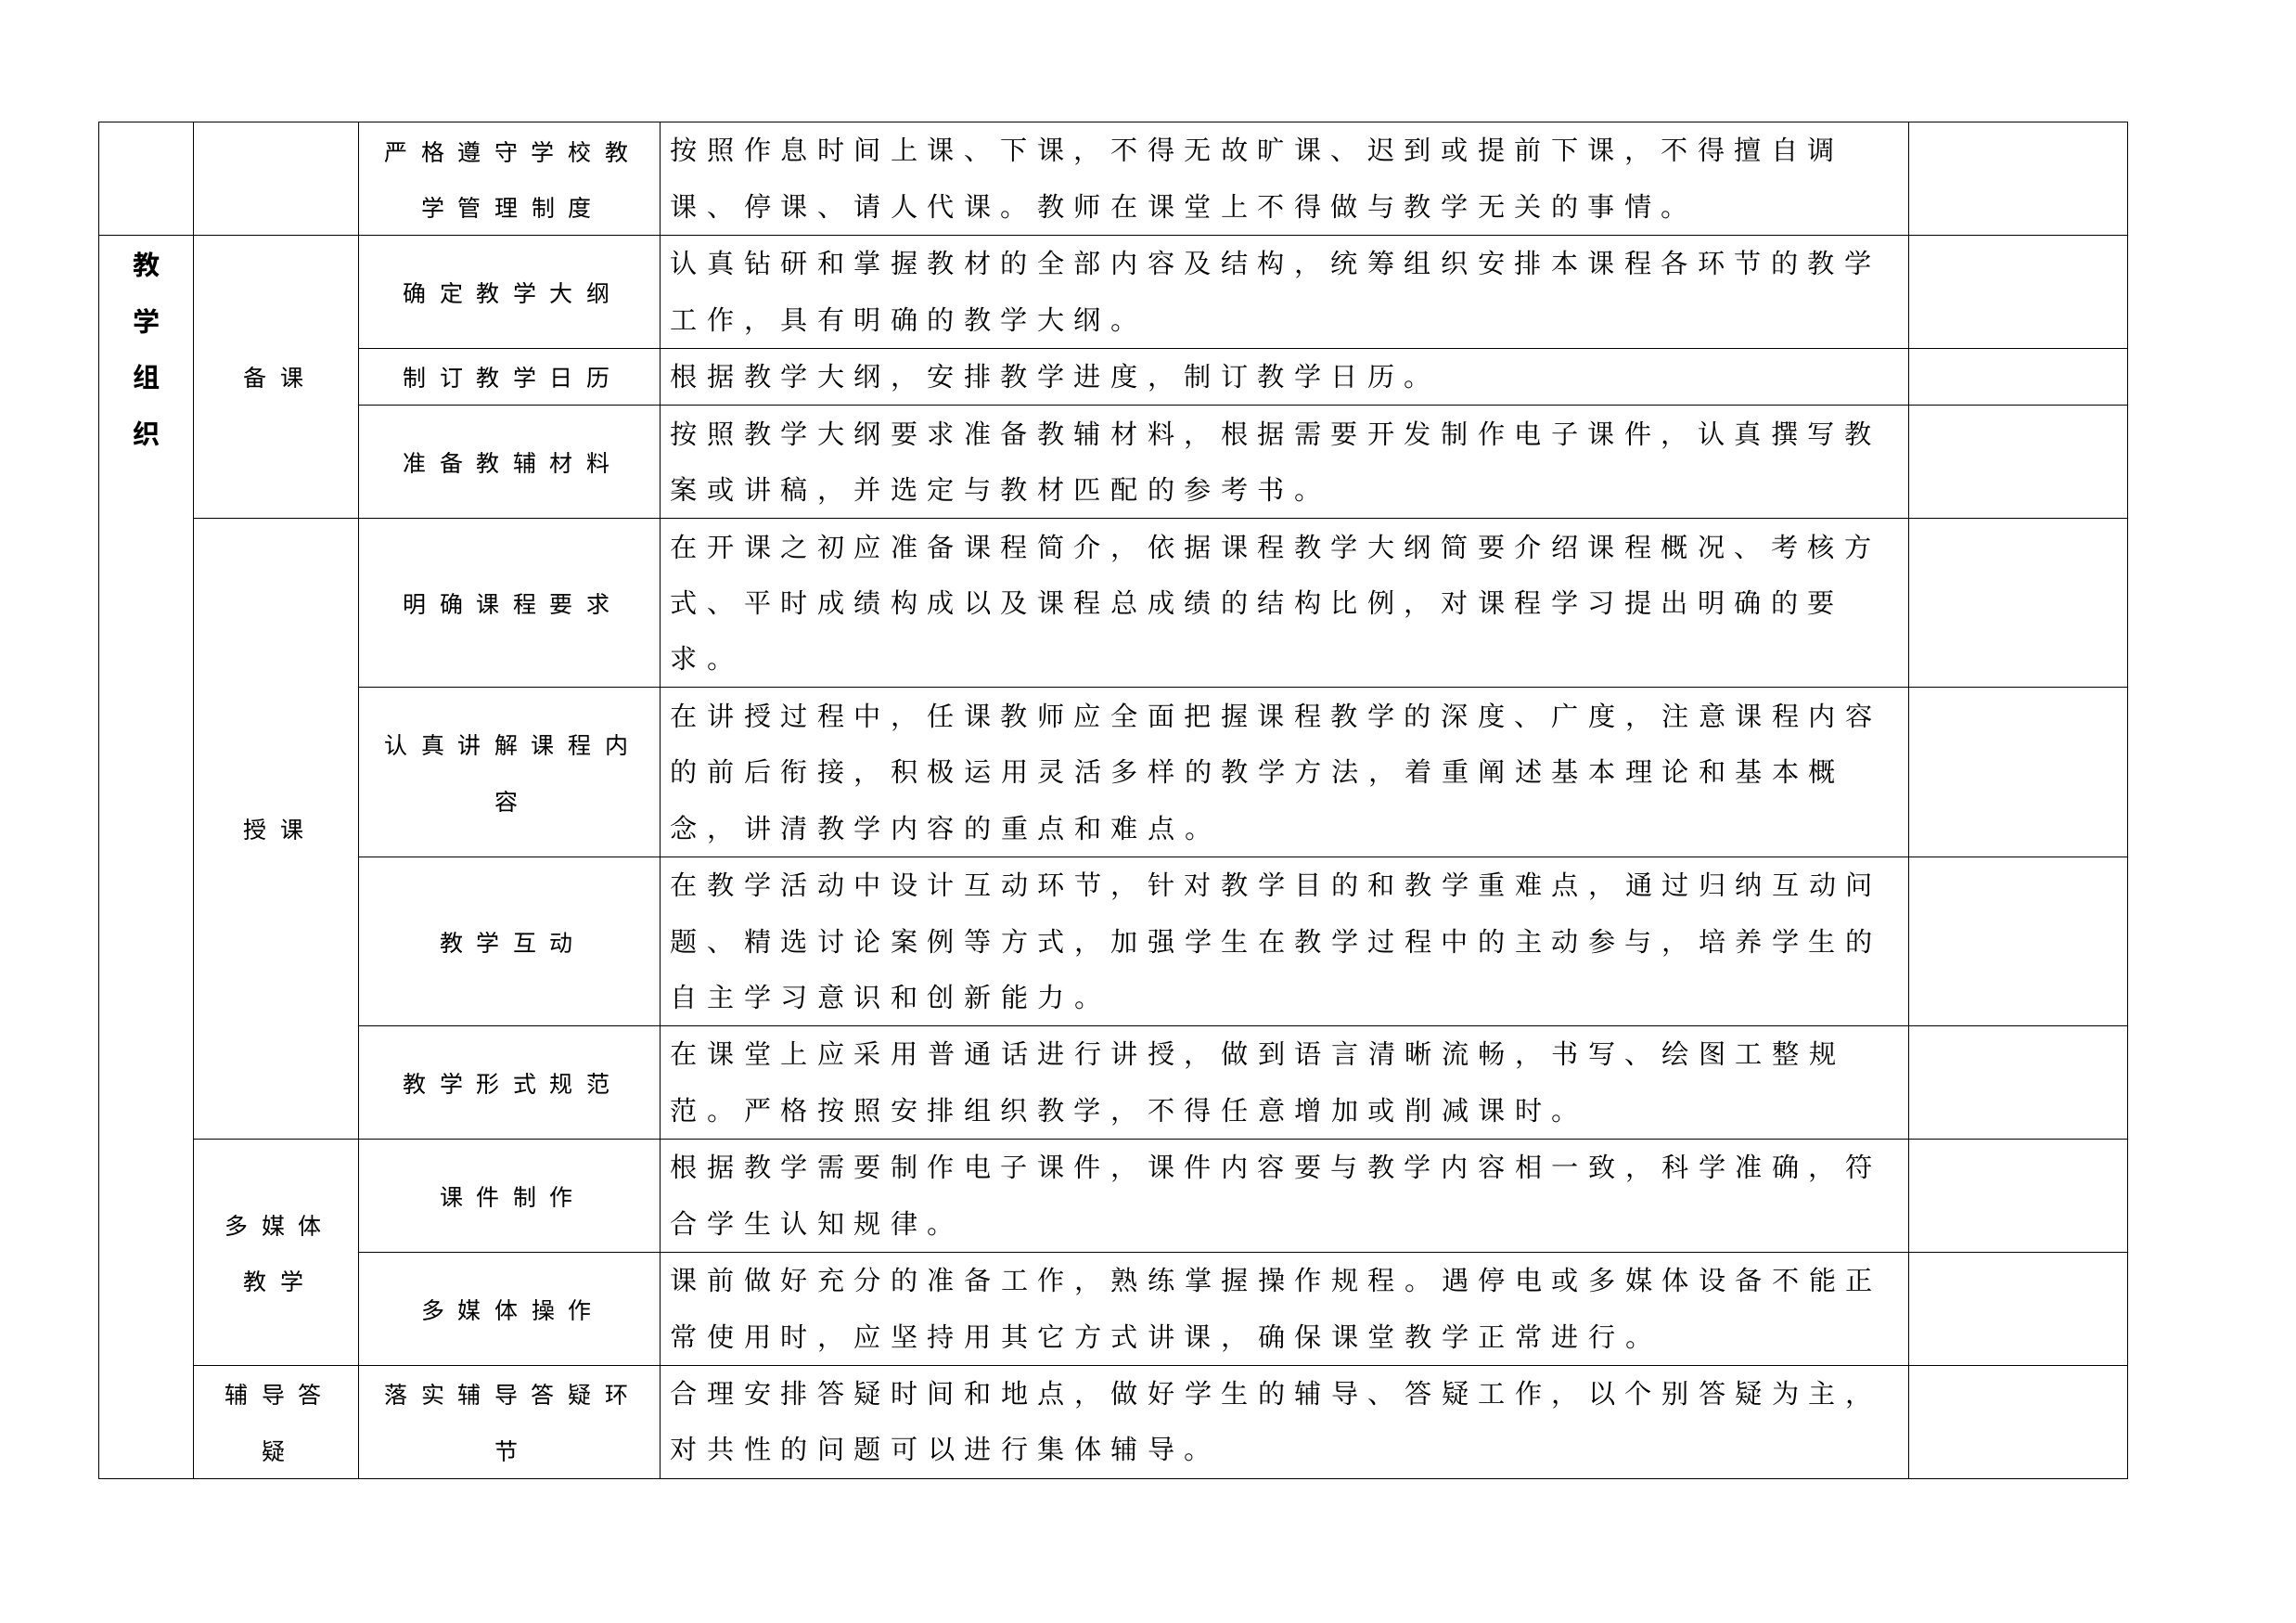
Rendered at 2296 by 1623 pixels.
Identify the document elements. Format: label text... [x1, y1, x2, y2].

table_cell [1909, 857, 2127, 1025]
table_cell [1909, 1140, 2127, 1252]
table_cell [1909, 688, 2127, 857]
table_cell [1909, 349, 2127, 405]
table_cell 课前做好充分的准备工作，熟练掌握操作规程。遇停电或多媒体设备不能正常使用时，应坚持用其它方式讲课，确保课堂教学正常进行。 [661, 1253, 1908, 1365]
table_cell [1909, 519, 2127, 687]
table_cell 辅导答疑 [194, 1366, 358, 1477]
table_cell 备课 [194, 236, 358, 518]
table_cell 多媒体操作 [359, 1253, 660, 1365]
table_cell 在讲授过程中，任课教师应全面把握课程教学的深度、广度，注意课程内容的前后衔接，积极运用灵活多样的教学方法，着重阐述基本理论和基本概念，讲清教学内容的重点和难点。 [661, 688, 1908, 857]
table_cell 按照教学大纲要求准备教辅材料，根据需要开发制作电子课件，认真撰写教案或讲稿，并选定与教材匹配的参考书。 [661, 406, 1908, 518]
table_cell [1909, 406, 2127, 518]
table_cell 合理安排答疑时间和地点，做好学生的辅导、答疑工作，以个别答疑为主，对共性的问题可以进行集体辅导。 [661, 1366, 1908, 1477]
table_cell 课件制作 [359, 1140, 660, 1252]
table_cell [1909, 1366, 2127, 1477]
table_cell 在教学活动中设计互动环节，针对教学目的和教学重难点，通过归纳互动问题、精选讨论案例等方式，加强学生在教学过程中的主动参与，培养学生的自主学习意识和创新能力。 [661, 857, 1908, 1025]
table_cell 明确课程要求 [359, 519, 660, 687]
table_cell 多媒体教学 [194, 1140, 358, 1365]
table_cell 按照作息时间上课、下课，不得无故旷课、迟到或提前下课，不得擅自调课、停课、请人代课。教师在课堂上不得做与教学无关的事情。 [661, 122, 1908, 235]
table_cell 在开课之初应准备课程简介，依据课程教学大纲简要介绍课程概况、考核方式、平时成绩构成以及课程总成绩的结构比例，对课程学习提出明确的要求。 [661, 519, 1908, 687]
table_cell 教学组织 [99, 236, 193, 1477]
table_cell [1909, 1026, 2127, 1139]
table_cell [1909, 122, 2127, 235]
table_cell 认真钻研和掌握教材的全部内容及结构，统筹组织安排本课程各环节的教学工作，具有明确的教学大纲。 [661, 236, 1908, 348]
table_cell 根据教学大纲，安排教学进度，制订教学日历。 [661, 349, 1908, 405]
table_cell [1909, 236, 2127, 348]
table_cell 落实辅导答疑环节 [359, 1366, 660, 1477]
table_cell 制订教学日历 [359, 349, 660, 405]
table_cell 认真讲解课程内容 [359, 688, 660, 857]
table_cell 根据教学需要制作电子课件，课件内容要与教学内容相一致，科学准确，符合学生认知规律。 [661, 1140, 1908, 1252]
table_cell 授课 [194, 519, 358, 1139]
table_cell 教学形式规范 [359, 1026, 660, 1139]
table_cell 教学互动 [359, 857, 660, 1025]
table_cell 确定教学大纲 [359, 236, 660, 348]
table_cell 严格遵守学校教学管理制度 [359, 122, 660, 235]
table_cell 准备教辅材料 [359, 406, 660, 518]
table_cell [1909, 1253, 2127, 1365]
table_cell 在课堂上应采用普通话进行讲授，做到语言清晰流畅，书写、绘图工整规范。严格按照安排组织教学，不得任意增加或削减课时。 [661, 1026, 1908, 1139]
